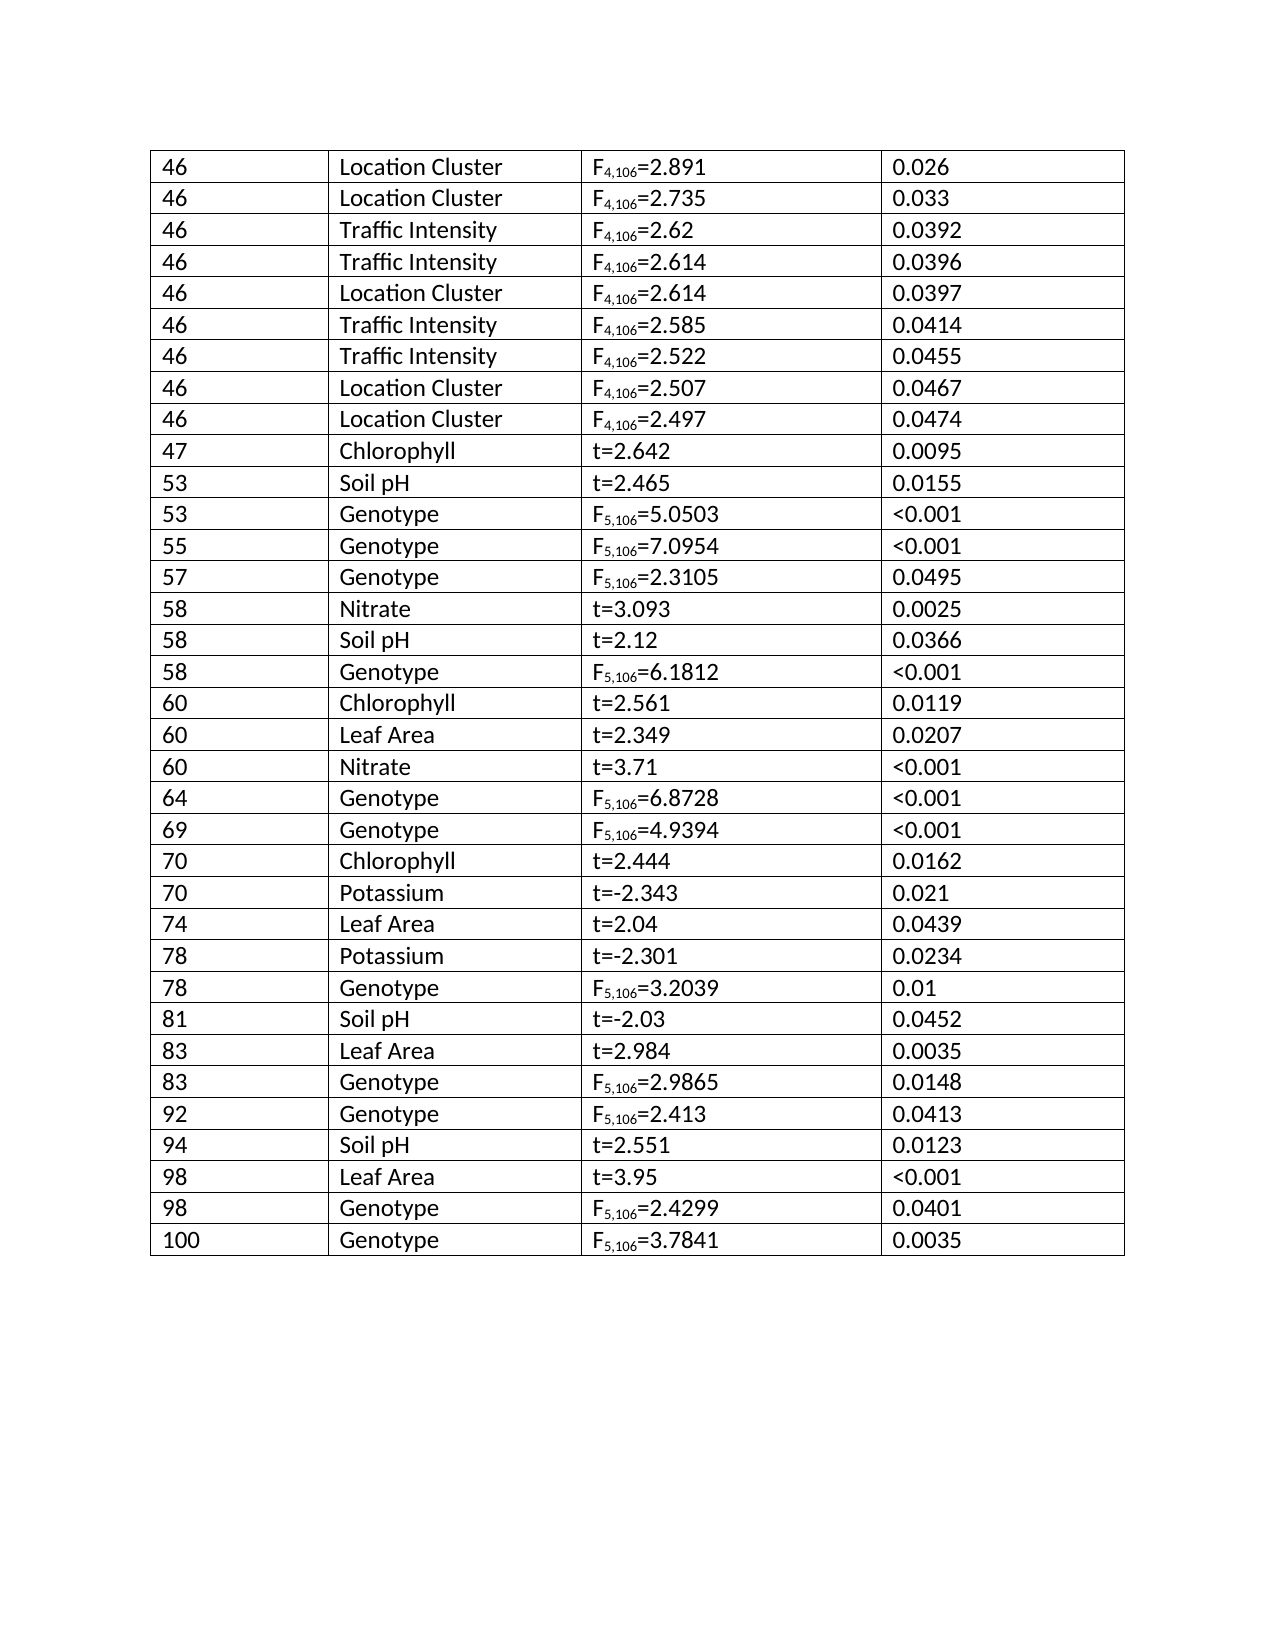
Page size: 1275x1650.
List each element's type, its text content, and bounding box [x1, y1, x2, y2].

table_cell t=2.551 [582, 1130, 881, 1160]
table_cell <0.001 [882, 530, 1124, 560]
table_cell Chlorophyll [329, 688, 581, 718]
table_cell 100 [151, 1224, 328, 1255]
table_cell Traffic Intensity [329, 340, 581, 371]
table_cell Potassium [329, 940, 581, 971]
table_cell 53 [151, 467, 328, 497]
table_cell 0.0474 [882, 404, 1124, 434]
table_cell 0.0035 [882, 1035, 1124, 1065]
table_cell <0.001 [882, 1161, 1124, 1192]
table_cell Soil pH [329, 1003, 581, 1034]
table_cell Location Cluster [329, 372, 581, 402]
table_cell 0.0401 [882, 1193, 1124, 1223]
table_cell 55 [151, 530, 328, 560]
table_cell F5,106=2.4299 [582, 1193, 881, 1223]
table_cell Location Cluster [329, 151, 581, 182]
table_cell Location Cluster [329, 183, 581, 213]
table_cell 98 [151, 1193, 328, 1223]
table_cell <0.001 [882, 782, 1124, 813]
table_cell F5,106=3.2039 [582, 972, 881, 1002]
table_cell t=-2.03 [582, 1003, 881, 1034]
table_cell <0.001 [882, 751, 1124, 781]
table_cell t=2.444 [582, 845, 881, 876]
table_cell t=3.95 [582, 1161, 881, 1192]
table_cell 0.0155 [882, 467, 1124, 497]
table_cell F4,106=2.497 [582, 404, 881, 434]
table_cell 0.0025 [882, 593, 1124, 623]
table_cell 58 [151, 656, 328, 687]
table_cell 74 [151, 909, 328, 939]
table_cell F5,106=2.3105 [582, 561, 881, 592]
table_cell 0.0455 [882, 340, 1124, 371]
table_cell Genotype [329, 561, 581, 592]
table_cell t=2.04 [582, 909, 881, 939]
table_cell Genotype [329, 1193, 581, 1223]
table_cell Traffic Intensity [329, 246, 581, 276]
table_cell 47 [151, 435, 328, 466]
table_cell 46 [151, 214, 328, 245]
table_cell F5,106=2.413 [582, 1098, 881, 1128]
table_cell F4,106=2.585 [582, 309, 881, 339]
table_cell 64 [151, 782, 328, 813]
table_cell Leaf Area [329, 909, 581, 939]
table_cell 78 [151, 972, 328, 1002]
table_cell <0.001 [882, 814, 1124, 844]
table_cell 0.0397 [882, 277, 1124, 308]
table_cell Genotype [329, 814, 581, 844]
table_cell F5,106=6.1812 [582, 656, 881, 687]
table_cell 57 [151, 561, 328, 592]
table_cell 0.0123 [882, 1130, 1124, 1160]
table_cell Location Cluster [329, 404, 581, 434]
table_cell 83 [151, 1066, 328, 1097]
table_cell 70 [151, 845, 328, 876]
table_cell Soil pH [329, 1130, 581, 1160]
table_cell 70 [151, 877, 328, 907]
table_cell 0.0414 [882, 309, 1124, 339]
table_cell Genotype [329, 530, 581, 560]
table_cell Leaf Area [329, 1035, 581, 1065]
table_cell 0.021 [882, 877, 1124, 907]
table_cell Genotype [329, 1098, 581, 1128]
table_cell t=2.12 [582, 625, 881, 655]
table_cell 46 [151, 151, 328, 182]
table_cell 0.0035 [882, 1224, 1124, 1255]
table_cell 58 [151, 593, 328, 623]
table_cell 0.0162 [882, 845, 1124, 876]
table_cell t=2.349 [582, 719, 881, 750]
table_cell Leaf Area [329, 719, 581, 750]
table_cell t=-2.343 [582, 877, 881, 907]
table_cell Genotype [329, 782, 581, 813]
table_cell Genotype [329, 972, 581, 1002]
table_cell F5,106=5.0503 [582, 498, 881, 529]
table_cell 0.01 [882, 972, 1124, 1002]
table_cell 0.0495 [882, 561, 1124, 592]
table_cell 46 [151, 372, 328, 402]
table_cell <0.001 [882, 498, 1124, 529]
table_cell 0.0467 [882, 372, 1124, 402]
table_cell 0.0234 [882, 940, 1124, 971]
table_cell F5,106=3.7841 [582, 1224, 881, 1255]
table_cell Location Cluster [329, 277, 581, 308]
table_cell Traffic Intensity [329, 309, 581, 339]
table_cell t=3.093 [582, 593, 881, 623]
table_cell Soil pH [329, 625, 581, 655]
table_cell 46 [151, 183, 328, 213]
table_cell t=-2.301 [582, 940, 881, 971]
table_cell t=2.465 [582, 467, 881, 497]
table_cell Genotype [329, 1224, 581, 1255]
table_cell 92 [151, 1098, 328, 1128]
table_cell 46 [151, 340, 328, 371]
table_cell 0.0439 [882, 909, 1124, 939]
table_cell 0.0413 [882, 1098, 1124, 1128]
table_cell F4,106=2.507 [582, 372, 881, 402]
table_cell Traffic Intensity [329, 214, 581, 245]
table_cell F5,106=7.0954 [582, 530, 881, 560]
table_cell 94 [151, 1130, 328, 1160]
table_cell t=2.642 [582, 435, 881, 466]
table_cell 81 [151, 1003, 328, 1034]
table_cell Chlorophyll [329, 435, 581, 466]
table_cell 0.0119 [882, 688, 1124, 718]
table_cell 60 [151, 751, 328, 781]
table_cell 98 [151, 1161, 328, 1192]
table_cell 0.0148 [882, 1066, 1124, 1097]
table_cell 46 [151, 404, 328, 434]
table_cell 60 [151, 688, 328, 718]
table_cell 0.0452 [882, 1003, 1124, 1034]
table_cell Genotype [329, 656, 581, 687]
table_cell F4,106=2.614 [582, 246, 881, 276]
table_cell 0.033 [882, 183, 1124, 213]
table_cell 0.0396 [882, 246, 1124, 276]
table_cell Potassium [329, 877, 581, 907]
table_cell F5,106=6.8728 [582, 782, 881, 813]
table_cell Leaf Area [329, 1161, 581, 1192]
table_cell F4,106=2.735 [582, 183, 881, 213]
table_cell F4,106=2.62 [582, 214, 881, 245]
table_cell F4,106=2.891 [582, 151, 881, 182]
table_cell 0.0392 [882, 214, 1124, 245]
table_cell Genotype [329, 1066, 581, 1097]
table_cell 0.0366 [882, 625, 1124, 655]
table_cell 0.0095 [882, 435, 1124, 466]
table_cell t=2.561 [582, 688, 881, 718]
table_cell 46 [151, 309, 328, 339]
table_cell 0.026 [882, 151, 1124, 182]
table_cell 0.0207 [882, 719, 1124, 750]
table_cell <0.001 [882, 656, 1124, 687]
table_cell 53 [151, 498, 328, 529]
table_cell F4,106=2.522 [582, 340, 881, 371]
table_cell t=2.984 [582, 1035, 881, 1065]
table_cell 78 [151, 940, 328, 971]
table_cell 60 [151, 719, 328, 750]
table_cell 46 [151, 246, 328, 276]
table_cell F4,106=2.614 [582, 277, 881, 308]
table_cell 58 [151, 625, 328, 655]
table_cell Nitrate [329, 593, 581, 623]
table_cell 69 [151, 814, 328, 844]
table_cell Chlorophyll [329, 845, 581, 876]
table_cell F5,106=2.9865 [582, 1066, 881, 1097]
table_cell 83 [151, 1035, 328, 1065]
table_cell 46 [151, 277, 328, 308]
table_cell t=3.71 [582, 751, 881, 781]
table_cell Genotype [329, 498, 581, 529]
table_cell F5,106=4.9394 [582, 814, 881, 844]
table_cell Nitrate [329, 751, 581, 781]
table_cell Soil pH [329, 467, 581, 497]
